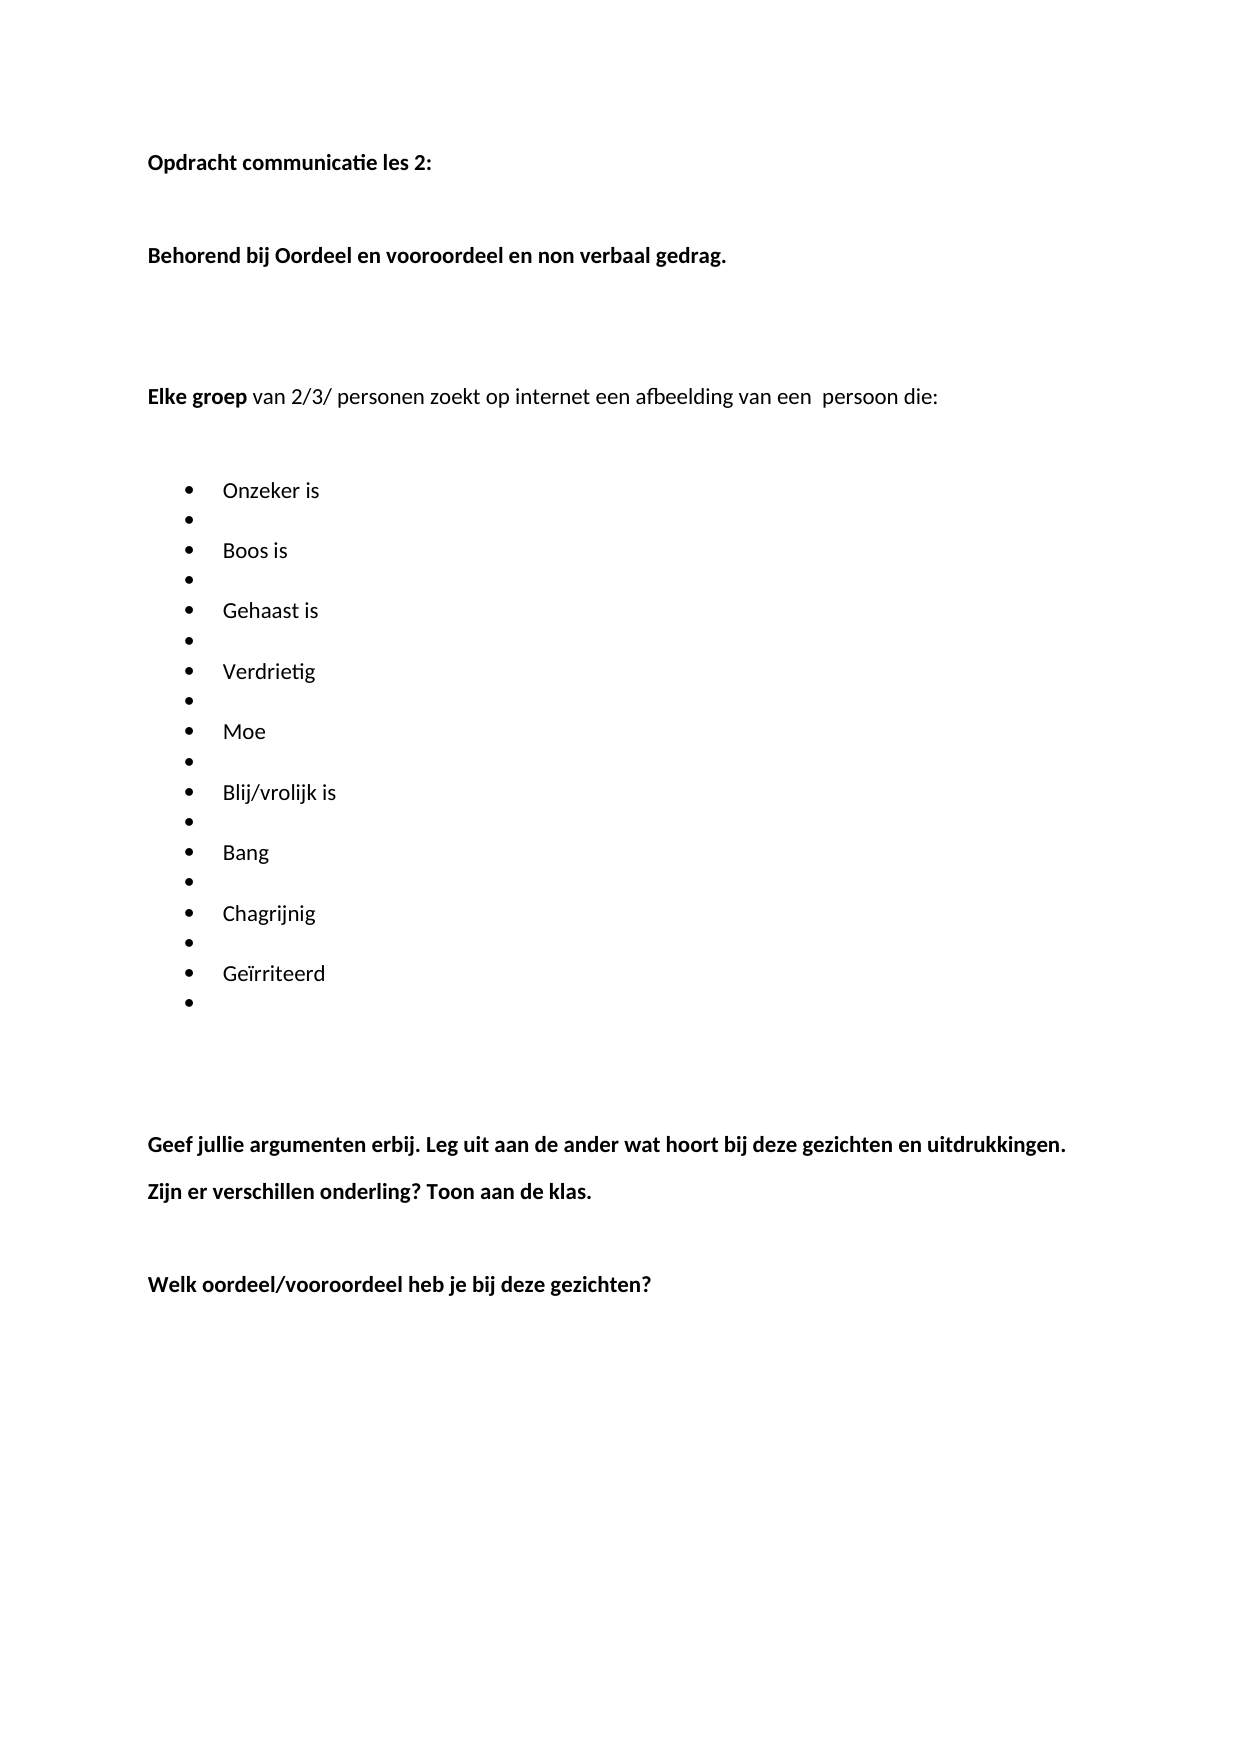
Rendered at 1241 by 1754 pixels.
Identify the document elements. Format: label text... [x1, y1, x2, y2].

list Geïrriteerd [185, 959, 1093, 987]
text Zijn er verschillen onderling? Toon aan de klas. [148, 1177, 1093, 1205]
list Moe [185, 717, 1093, 745]
list Onzeker is [185, 476, 1093, 504]
list Gehaast is [185, 597, 1093, 624]
list Boos is [185, 536, 1093, 564]
text Elke groep van 2/3/ personen zoekt op internet een afbeelding van een persoon die: [148, 382, 1093, 410]
text Opdracht communicatie les 2: [148, 148, 1093, 176]
text Welk oordeel/vooroordeel heb je bij deze gezichten? [148, 1271, 1093, 1298]
text Geef jullie argumenten erbij. Leg uit aan de ander wat hoort bij deze gezichten en uitdrukkingen. [148, 1130, 1093, 1158]
list Bang [185, 838, 1093, 866]
list Verdrietig [185, 657, 1093, 685]
list Chagrijnig [185, 899, 1093, 927]
list Blij/vrolijk is [185, 778, 1093, 806]
text Behorend bij Oordeel en vooroordeel en non verbaal gedrag. [148, 241, 1093, 269]
